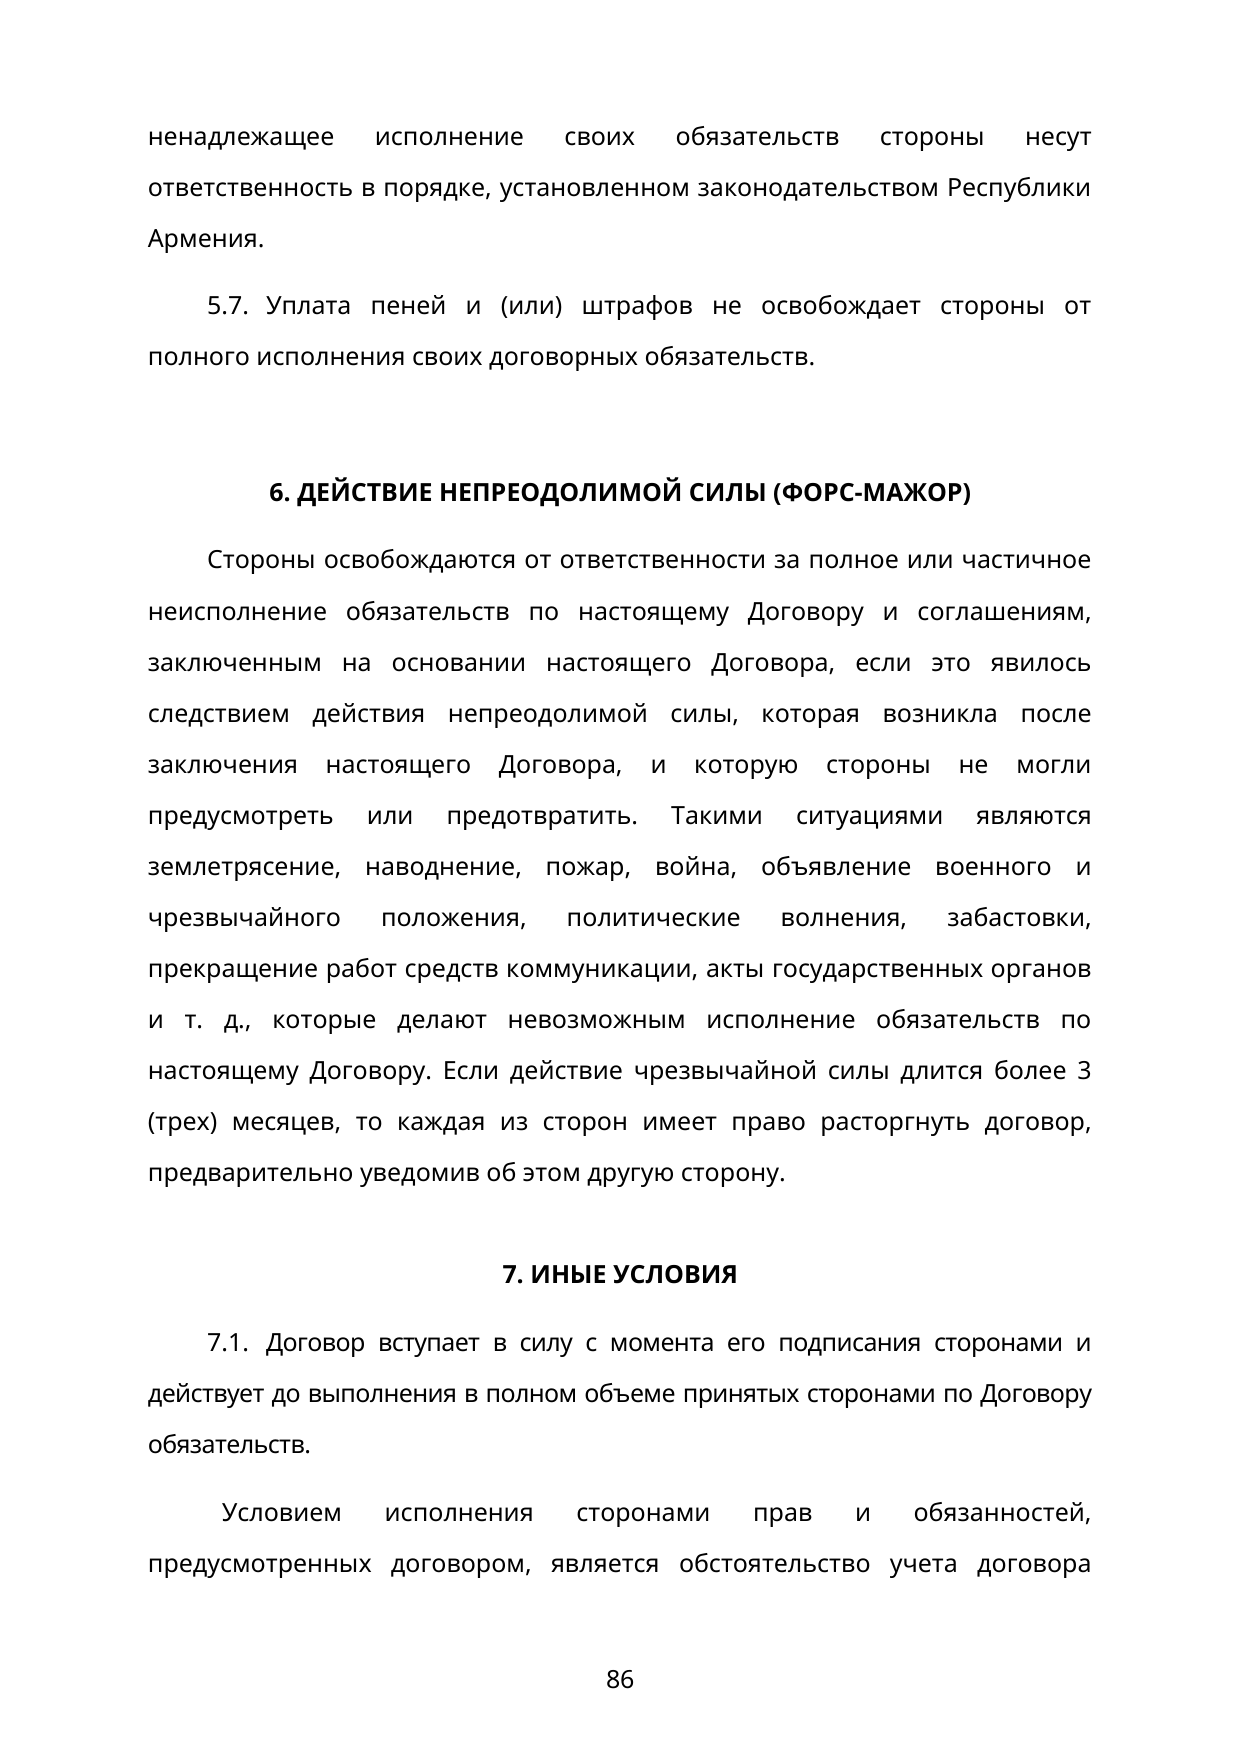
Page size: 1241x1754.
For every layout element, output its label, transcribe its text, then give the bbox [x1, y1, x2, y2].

text 5.7. Уплата пеней и (или) штрафов не освобождает стороны от полного исполнения своих договорных обязательств. [148, 288, 1092, 373]
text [148, 1494, 1092, 1579]
text Стороны освобождаются от ответственности за полное или частичное неисполнение обязательств по настоящему Договору и соглашениям, заключенным на основании настоящего Договора, если это явилось следствием действия непреодолимой силы, которая возникла после заключения настоящего Договора, и которую стороны не могли предусмотреть или предотвратить. Такими ситуациями являются землетрясение, наводнение, пожар, война, объявление военного и чрезвычайного положения, политические волнения, забастовки, прекращение работ средств коммуникации, акты государственных органов и т. д., которые делают невозможным исполнение обязательств по настоящему Договору. Если действие чрезвычайной силы длится более 3 (трех) месяцев, то каждая из сторон имеет право расторгнуть договор, предварительно уведомив об этом другую сторону. [148, 542, 1092, 1189]
text 7. ИНЫЕ УСЛОВИЯ [148, 1256, 1092, 1290]
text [148, 118, 1092, 254]
text 7.1. Договор вступает в силу с момента его подписания сторонами и действует до выполнения в полном объеме принятых сторонами по Договору обязательств. [148, 1324, 1092, 1461]
text 6. ДЕЙСТВИЕ НЕПРЕОДОЛИМОЙ СИЛЫ (ФОРС-МАЖОР) [148, 474, 1092, 508]
